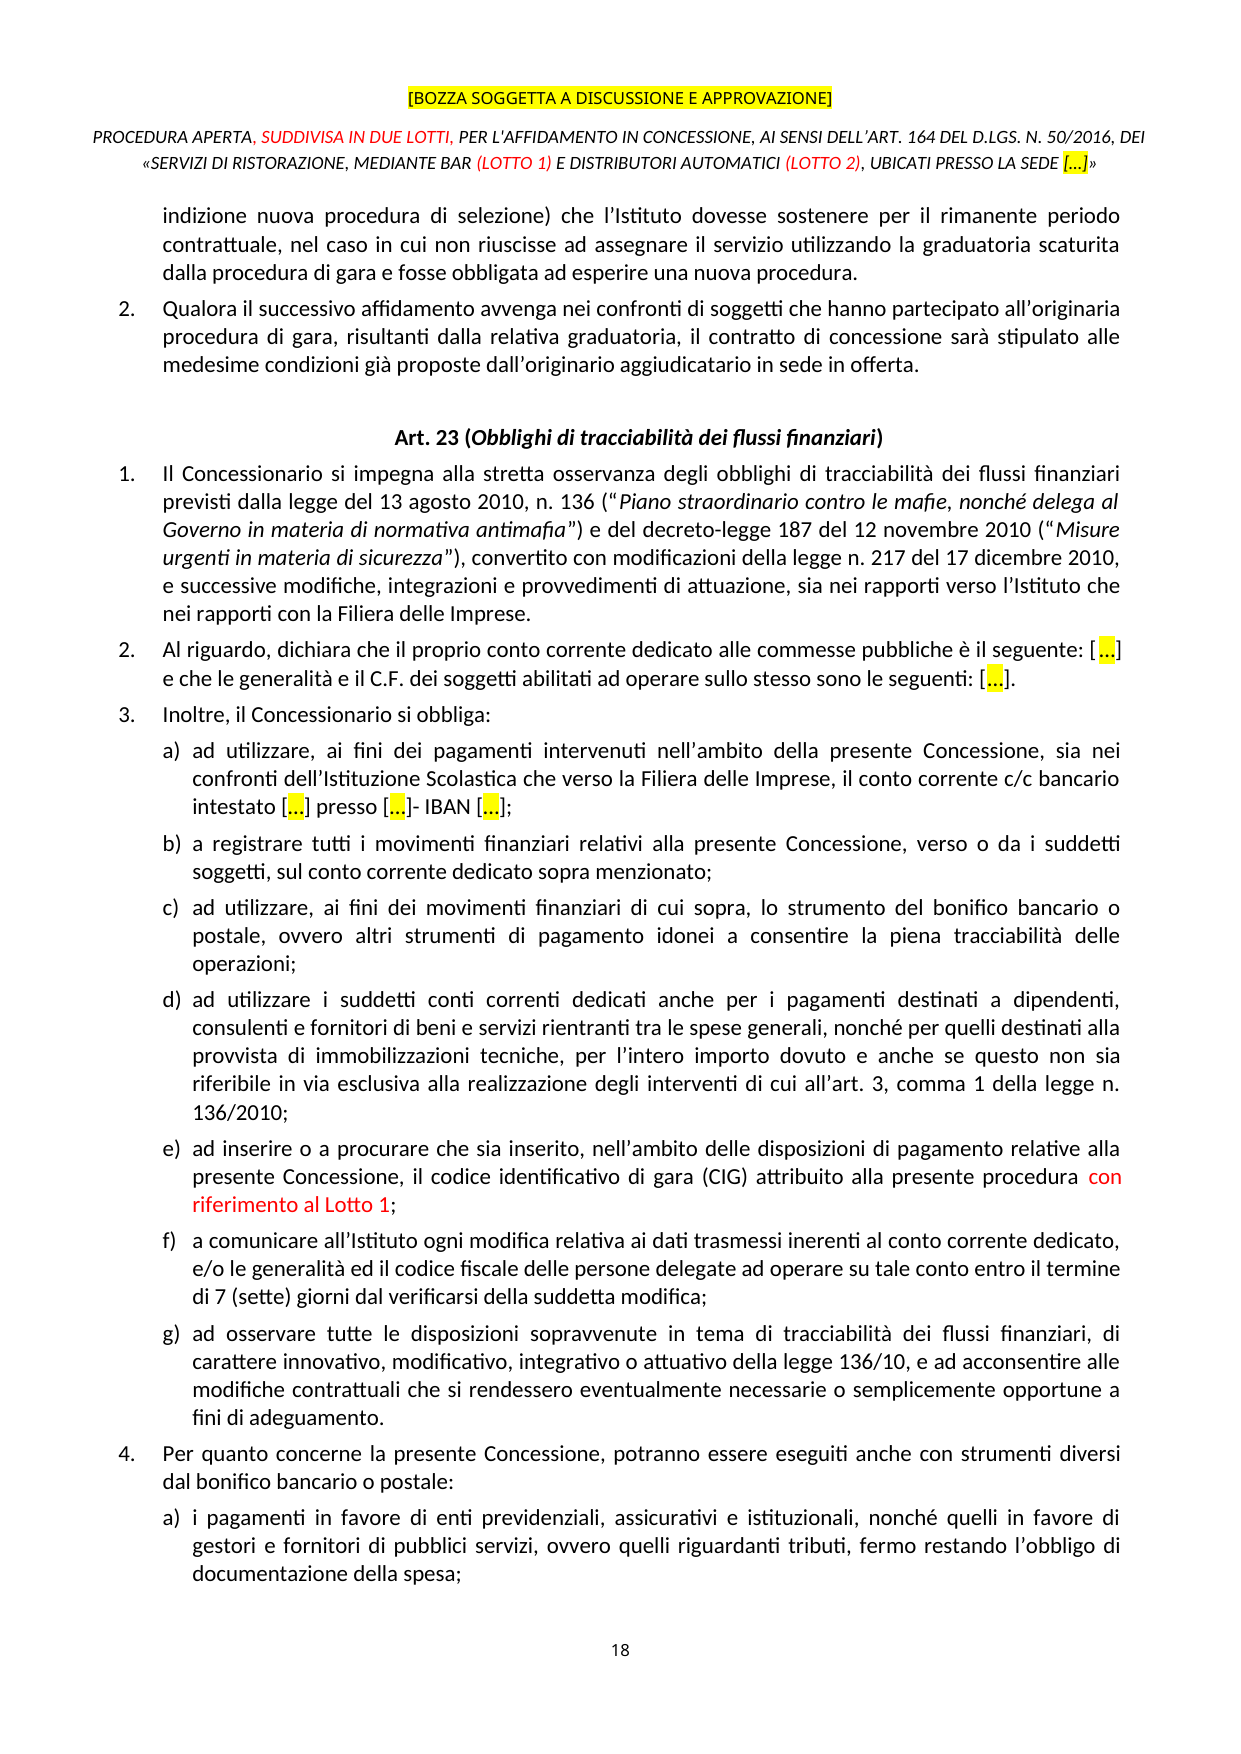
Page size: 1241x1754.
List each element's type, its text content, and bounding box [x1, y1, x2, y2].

text Art. 23 (Obblighi di tracciabilità dei flussi finanziari) [156, 423, 1122, 451]
list ad utilizzare, ai fini dei movimenti finanziari di cui sopra, lo strumento del bonifico bancario o postale, ovvero altri strumenti di pagamento idonei a consentire la piena tracciabilità delle operazioni; [162, 893, 1122, 977]
list a comunicare all’Istituto ogni modifica relativa ai dati trasmessi inerenti al conto corrente dedicato, e/o le generalità ed il codice fiscale delle persone delegate ad operare su tale conto entro il termine di 7 (sette) giorni dal verificarsi della suddetta modifica; [162, 1226, 1122, 1310]
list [118, 202, 1122, 286]
list Il Concessionario si impegna alla stretta osservanza degli obblighi di tracciabilità dei flussi finanziari previsti dalla legge del 13 agosto 2010, n. 136 (“Piano straordinario contro le mafie, nonché delega al Governo in materia di normativa antimafia”) e del decreto-legge 187 del 12 novembre 2010 (“Misure urgenti in materia di sicurezza”), convertito con modificazioni della legge n. 217 del 17 dicembre 2010, e successive modifiche, integrazioni e provvedimenti di attuazione, sia nei rapporti verso l’Istituto che nei rapporti con la Filiera delle Imprese. [118, 459, 1122, 627]
list Per quanto concerne la presente Concessione, potranno essere eseguiti anche con strumenti diversi dal bonifico bancario o postale: [118, 1439, 1122, 1495]
list Al riguardo, dichiara che il proprio conto corrente dedicato alle commesse pubbliche è il seguente: […] e che le generalità e il C.F. dei soggetti abilitati ad operare sullo stesso sono le seguenti: […]. [118, 636, 1122, 692]
list ad utilizzare, ai fini dei pagamenti intervenuti nell’ambito della presente Concessione, sia nei confronti dell’Istituzione Scolastica che verso la Filiera delle Imprese, il conto corrente c/c bancario intestato […] presso […]- IBAN […]; [162, 736, 1122, 820]
list i pagamenti in favore di enti previdenziali, assicurativi e istituzionali, nonché quelli in favore di gestori e fornitori di pubblici servizi, ovvero quelli riguardanti tributi, fermo restando l’obbligo di documentazione della spesa; [162, 1503, 1122, 1588]
list a registrare tutti i movimenti finanziari relativi alla presente Concessione, verso o da i suddetti soggetti, sul conto corrente dedicato sopra menzionato; [162, 829, 1122, 885]
list ad inserire o a procurare che sia inserito, nell’ambito delle disposizioni di pagamento relative alla presente Concessione, il codice identificativo di gara (CIG) attribuito alla presente procedura con riferimento al Lotto 1; [162, 1134, 1122, 1218]
list Qualora il successivo affidamento avvenga nei confronti di soggetti che hanno partecipato all’originaria procedura di gara, risultanti dalla relativa graduatoria, il contratto di concessione sarà stipulato alle medesime condizioni già proposte dall’originario aggiudicatario in sede in offerta. [118, 294, 1122, 378]
list ad utilizzare i suddetti conti correnti dedicati anche per i pagamenti destinati a dipendenti, consulenti e fornitori di beni e servizi rientranti tra le spese generali, nonché per quelli destinati alla provvista di immobilizzazioni tecniche, per l’intero importo dovuto e anche se questo non sia riferibile in via esclusiva alla realizzazione degli interventi di cui all’art. 3, comma 1 della legge n. 136/2010; [162, 986, 1122, 1126]
list ad osservare tutte le disposizioni sopravvenute in tema di tracciabilità dei flussi finanziari, di carattere innovativo, modificativo, integrativo o attuativo della legge 136/10, e ad acconsentire alle modifiche contrattuali che si rendessero eventualmente necessarie o semplicemente opportune a fini di adeguamento. [162, 1319, 1122, 1431]
list Inoltre, il Concessionario si obbliga: [118, 700, 1122, 728]
